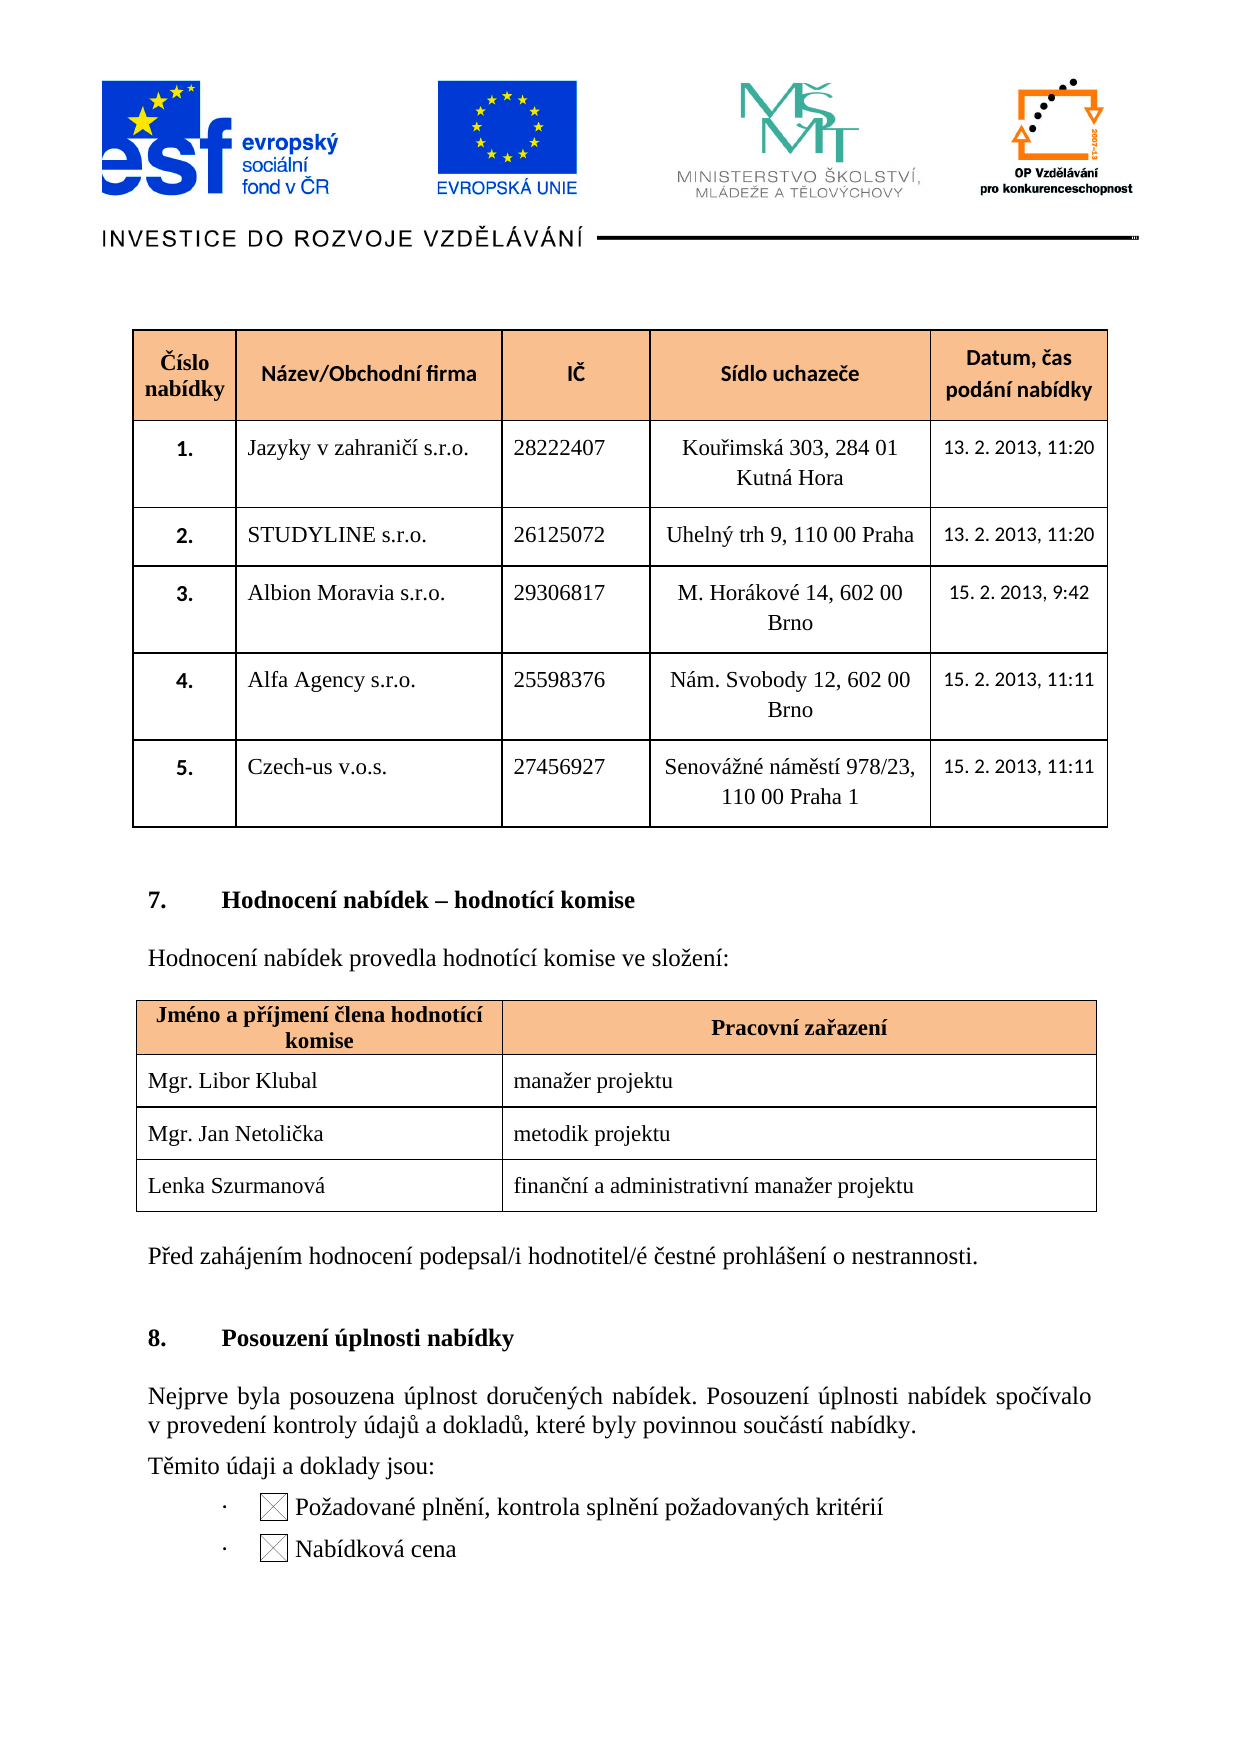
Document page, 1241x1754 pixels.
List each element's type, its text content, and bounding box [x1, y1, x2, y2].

table_header Název/Obchodní firma [237, 331, 501, 420]
table_cell STUDYLINE s.r.o. [237, 508, 501, 565]
table_cell 27456927 [503, 741, 649, 826]
text Hodnocení nabídek provedla hodnotící komise ve složení: [148, 943, 1092, 971]
table_cell 13. 2. 2013, 11:20 [931, 508, 1107, 565]
table_cell Lenka Szurmanová [137, 1160, 502, 1211]
table_cell Alfa Agency s.r.o. [237, 654, 501, 739]
table_cell 29306817 [503, 567, 649, 652]
table_cell 1. [134, 421, 235, 507]
list Nabídková cena [221, 1533, 1092, 1562]
table_cell 15. 2. 2013, 11:11 [931, 741, 1107, 826]
text Před zahájením hodnocení podepsal/i hodnotitel/é čestné prohlášení o nestrannosti. [148, 1241, 1092, 1270]
list Požadované plnění, kontrola splnění požadovaných kritérií [221, 1492, 1092, 1521]
table_header IČ [503, 331, 649, 420]
table_cell 5. [134, 741, 235, 826]
text Těmito údaji a doklady jsou: [148, 1451, 1092, 1480]
table_header Pracovní zařazení [503, 1001, 1096, 1054]
table_header Sídlo uchazeče [651, 331, 930, 420]
table_cell 4. [134, 654, 235, 739]
table_header Jméno a příjmení člena hodnotící komise [137, 1001, 502, 1054]
table_cell Mgr. Jan Netolička [137, 1108, 502, 1159]
table_cell 3. [134, 567, 235, 652]
table_cell 28222407 [503, 421, 649, 507]
picture [56, 44, 1180, 270]
table_cell 13. 2. 2013, 11:20 [931, 421, 1107, 507]
table_cell 26125072 [503, 508, 649, 565]
table_cell 15. 2. 2013, 11:11 [931, 654, 1107, 739]
table_cell 15. 2. 2013, 9:42 [931, 567, 1107, 652]
table_cell finanční a administrativní manažer projektu [503, 1160, 1096, 1211]
list Hodnocení nabídek – hodnotící komise [148, 885, 1092, 914]
table_cell Czech-us v.o.s. [237, 741, 501, 826]
table_cell M. Horákové 14, 602 00 Brno [651, 567, 930, 652]
table_cell 2. [134, 508, 235, 565]
table_cell Mgr. Libor Klubal [137, 1055, 502, 1106]
table_cell Nám. Svobody 12, 602 00 Brno [651, 654, 930, 739]
table_cell Jazyky v zahraničí s.r.o. [237, 421, 501, 507]
table_cell Kouřimská 303, 284 01 Kutná Hora [651, 421, 930, 507]
table_cell Albion Moravia s.r.o. [237, 567, 501, 652]
table_cell 25598376 [503, 654, 649, 739]
table_header Číslo nabídky [134, 331, 235, 420]
table_cell Senovážné náměstí 978/23, 110 00 Praha 1 [651, 741, 930, 826]
list Posouzení úplnosti nabídky [148, 1323, 1092, 1352]
text Nejprve byla posouzena úplnost doručených nabídek. Posouzení úplnosti nabídek spočívalo v provedení kontroly údajů a dokladů, které byly povinnou součástí nabídky. [148, 1381, 1092, 1438]
table_header Datum, čas podání nabídky [931, 331, 1107, 420]
table_cell manažer projektu [503, 1055, 1096, 1106]
table_cell Uhelný trh 9, 110 00 Praha [651, 508, 930, 565]
table_cell metodik projektu [503, 1108, 1096, 1159]
